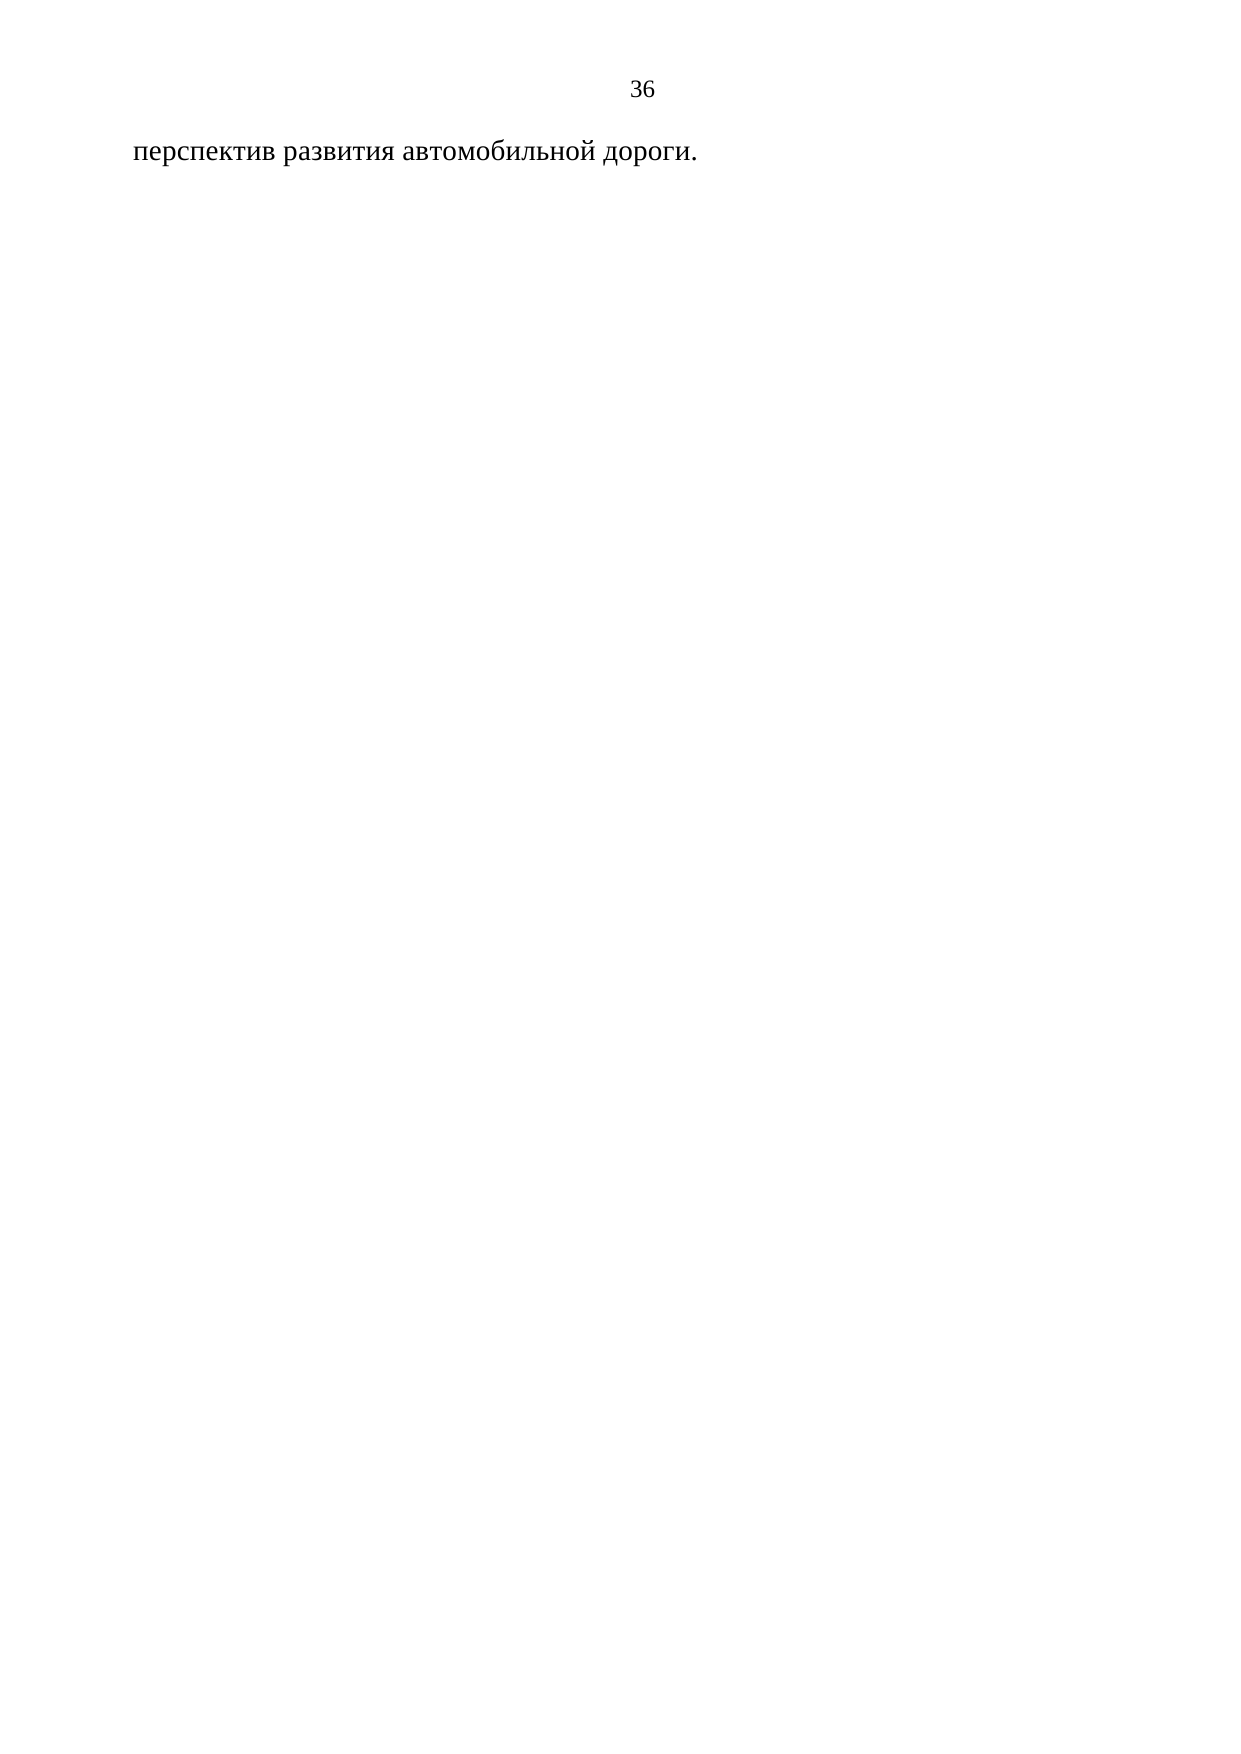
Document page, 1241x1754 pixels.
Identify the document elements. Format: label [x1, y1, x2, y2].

text [133, 133, 1152, 166]
